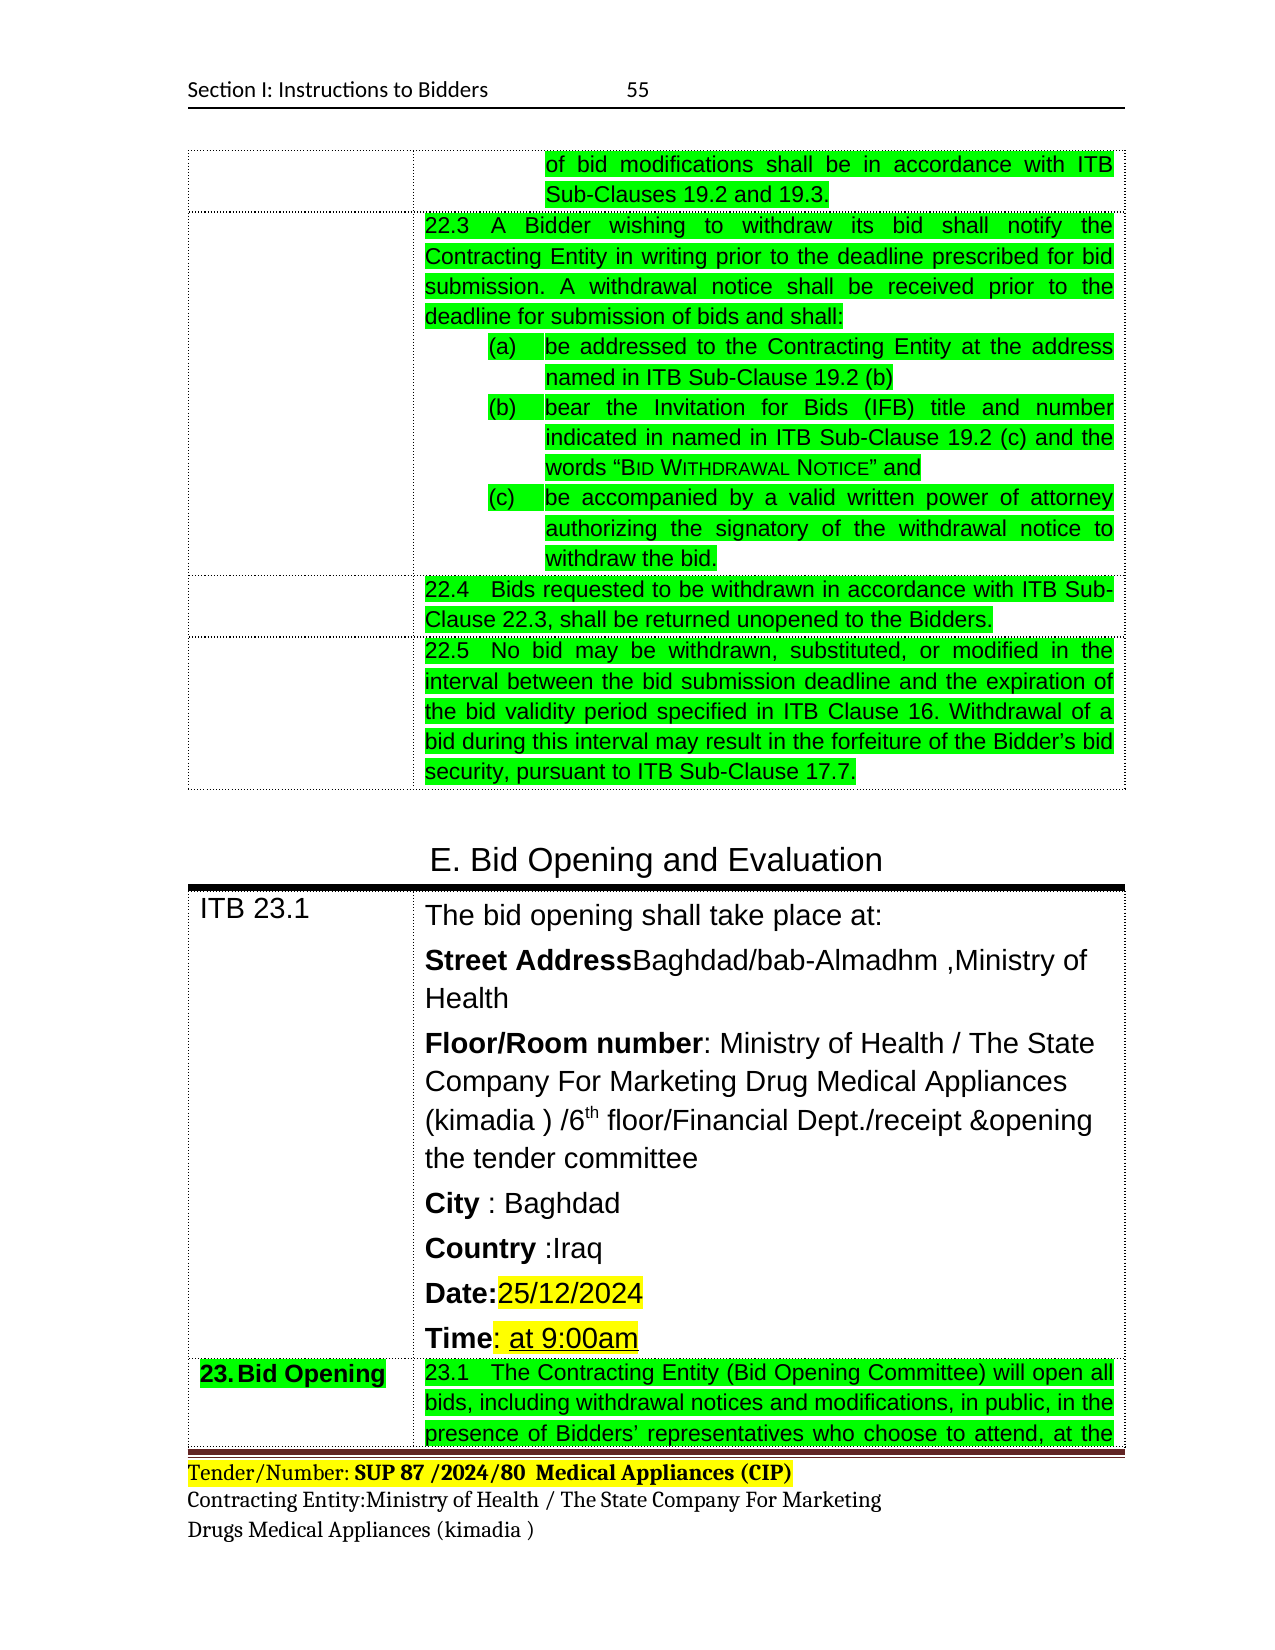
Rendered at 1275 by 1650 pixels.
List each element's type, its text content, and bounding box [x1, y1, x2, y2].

text E. Bid Opening and Evaluation [187, 839, 1125, 891]
table_cell 22.5 No bid may be withdrawn, substituted, or modified in the interval between the bid submission deadline and the expiration of the bid validity period specified in ITB Clause 16. Withdrawal of a bid during this interval may result in the forfeiture of the Bidder’s bid security, pursuant to ITB Sub-Clause 17.7. [413, 636, 1125, 788]
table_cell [413, 1358, 1125, 1446]
table_cell [188, 150, 413, 211]
table_cell [188, 211, 413, 575]
table_cell 22.4 Bids requested to be withdrawn in accordance with ITB Sub-Clause 22.3, shall be returned unopened to the Bidders. [413, 575, 1125, 636]
table_header The bid opening shall take place at: Street AddressBaghdad/bab-Almadhm ,Ministry of Health Floor/Room number: Ministry of Health / The State Company For Marketing Drug Medical Appliances (kimadia ) /6th floor/Financial Dept./receipt &opening the tender committee City : Baghdad Country :Iraq Date:25/12/2024 Time: at 9:00am [413, 891, 1125, 1358]
table_header ITB 23.1 [188, 891, 413, 1358]
table_cell [188, 575, 413, 636]
table_cell [188, 636, 413, 788]
table_cell 23. Bid Opening [188, 1358, 413, 1446]
table_cell 22.3 A Bidder wishing to withdraw its bid shall notify the Contracting Entity in writing prior to the deadline prescribed for bid submission. A withdrawal notice shall be received prior to the deadline for submission of bids and shall: (a) be addressed to the Contracting Entity at the address named in ITB Sub-Clause 19.2 (b) (b) bear the Invitation for Bids (IFB) title and number indicated in named in ITB Sub-Clause 19.2 (c) and the words “Bid Withdrawal Notice” and (c) be accompanied by a valid written power of attorney authorizing the signatory of the withdrawal notice to withdraw the bid. [413, 211, 1125, 575]
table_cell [413, 150, 1125, 211]
